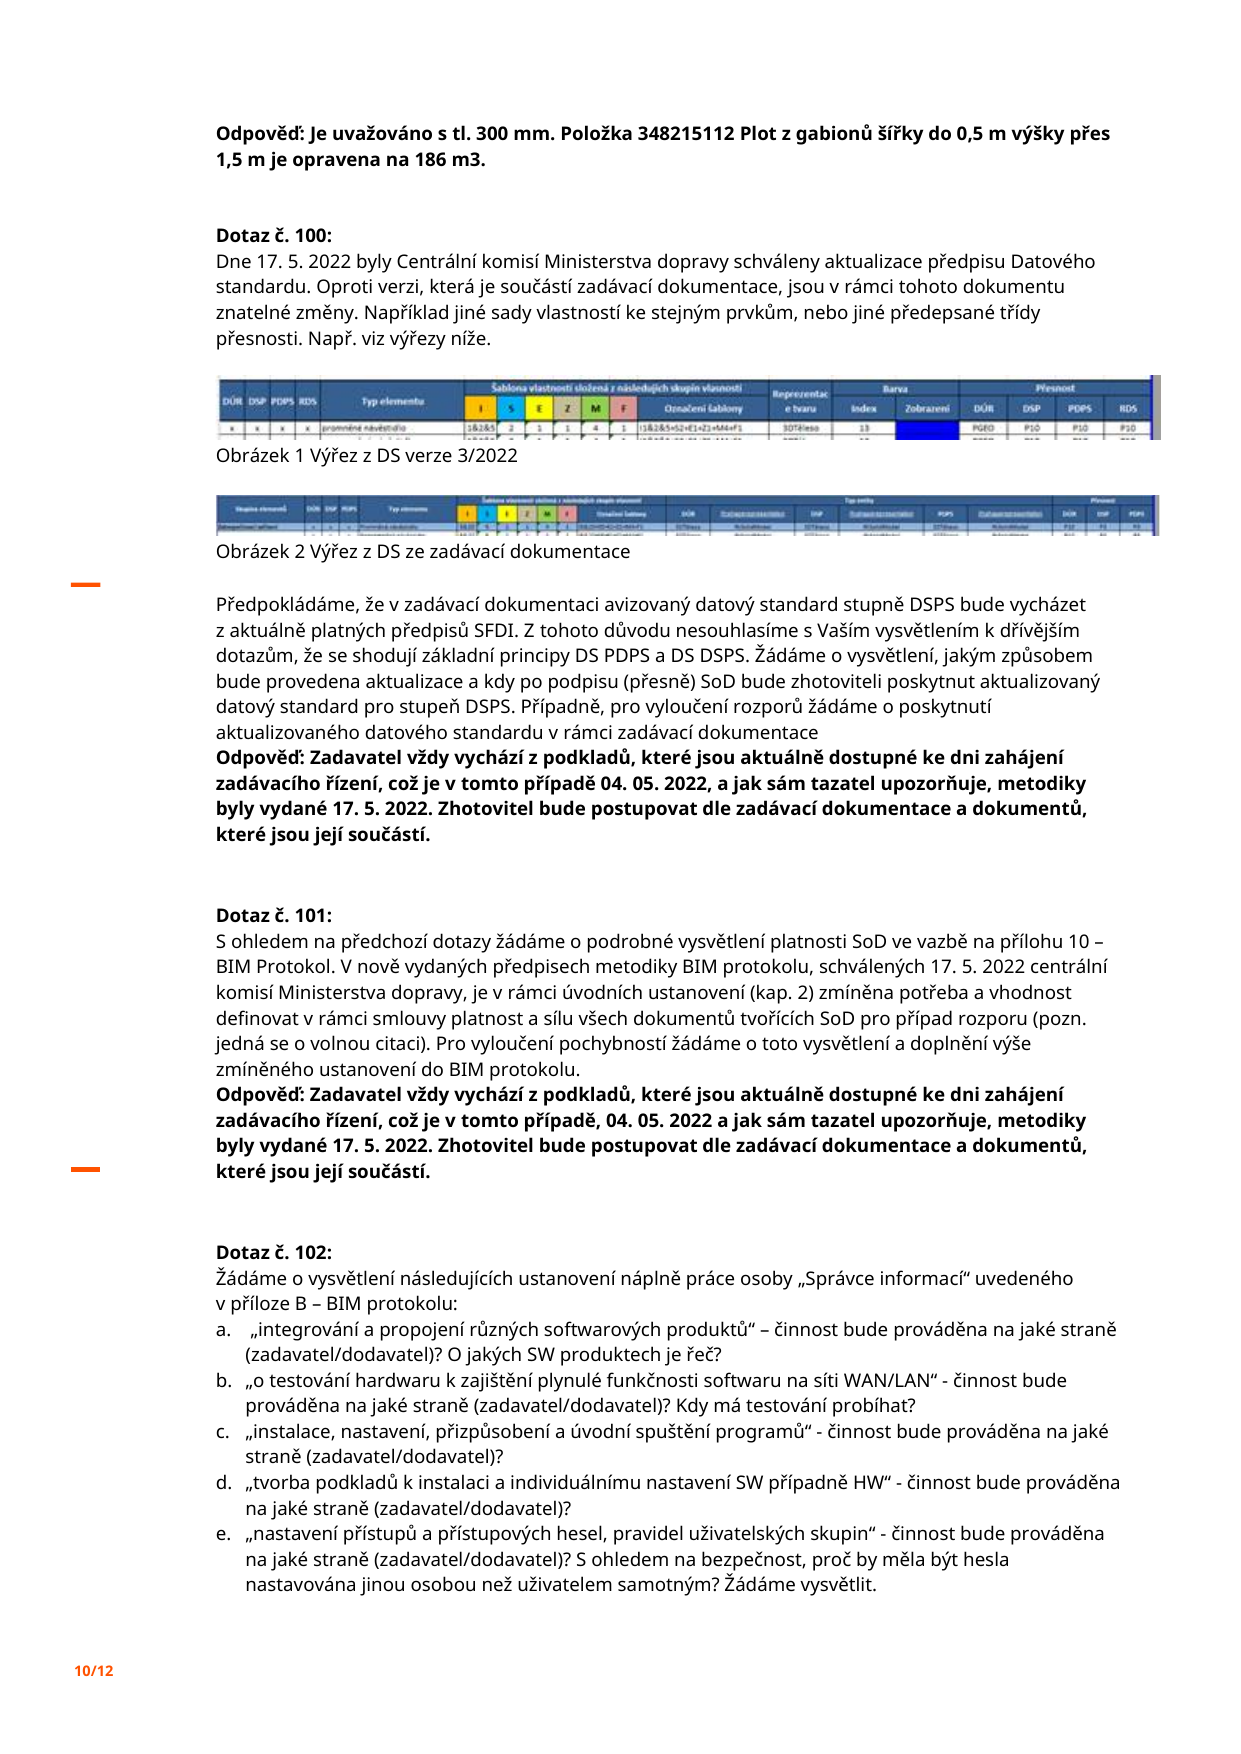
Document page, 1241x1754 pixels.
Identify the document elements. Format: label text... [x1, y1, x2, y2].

text Odpověď: Je uvažováno s tl. 300 mm. Položka 348215112 Plot z gabionů šířky do 0,5 m výšky přes 1,5 m je opravena na 186 m3. [216, 121, 1122, 172]
text Obrázek 1 Výřez z DS verze 3/2022 [216, 440, 1122, 468]
list „o testování hardwaru k zajištění plynulé funkčnosti softwaru na síti WAN/LAN“ - činnost bude prováděna na jaké straně (zadavatel/dodavatel)? Kdy má testování probíhat? [216, 1367, 1122, 1418]
text Obrázek 2 Výřez z DS ze zadávací dokumentace [216, 536, 1122, 564]
text Dne 17. 5. 2022 byly Centrální komisí Ministerstva dopravy schváleny aktualizace předpisu Datového standardu. Oproti verzi, která je součástí zadávací dokumentace, jsou v rámci tohoto dokumentu znatelné změny. Například jiné sady vlastností ke stejným prvkům, nebo jiné předepsané třídy přesnosti. Např. viz výřezy níže. [216, 248, 1122, 350]
picture [215, 375, 1161, 440]
list „nastavení přístupů a přístupových hesel, pravidel uživatelských skupin“ - činnost bude prováděna na jaké straně (zadavatel/dodavatel)? S ohledem na bezpečnost, proč by měla být hesla nastavována jinou osobou než uživatelem samotným? Žádáme vysvětlit. [216, 1520, 1122, 1597]
text Dotaz č. 101: [216, 903, 1122, 928]
list „instalace, nastavení, přizpůsobení a úvodní spuštění programů“ - činnost bude prováděna na jaké straně (zadavatel/dodavatel)? [216, 1418, 1122, 1469]
text S ohledem na předchozí dotazy žádáme o podrobné vysvětlení platnosti SoD ve vazbě na přílohu 10 – BIM Protokol. V nově vydaných předpisech metodiky BIM protokolu, schválených 17. 5. 2022 centrální komisí Ministerstva dopravy, je v rámci úvodních ustanovení (kap. 2) zmíněna potřeba a vhodnost definovat v rámci smlouvy platnost a sílu všech dokumentů tvořících SoD pro případ rozporu (pozn. jedná se o volnou citaci). Pro vyloučení pochybností žádáme o toto vysvětlení a doplnění výše zmíněného ustanovení do BIM protokolu. [216, 928, 1122, 1081]
list „integrování a propojení různých softwarových produktů“ – činnost bude prováděna na jaké straně (zadavatel/dodavatel)? O jakých SW produktech je řeč? [216, 1316, 1122, 1367]
text Dotaz č. 100: [216, 223, 1122, 248]
text Žádáme o vysvětlení následujících ustanovení náplně práce osoby „Správce informací“ uvedeného v příloze B – BIM protokolu: [216, 1265, 1122, 1316]
text Dotaz č. 102: [216, 1239, 1122, 1265]
text Odpověď: Zadavatel vždy vychází z podkladů, které jsou aktuálně dostupné ke dni zahájení zadávacího řízení, což je v tomto případě, 04. 05. 2022 a jak sám tazatel upozorňuje, metodiky byly vydané 17. 5. 2022. Zhotovitel bude postupovat dle zadávací dokumentace a dokumentů, které jsou její součástí. [216, 1081, 1122, 1183]
list „tvorba podkladů k instalaci a individuálnímu nastavení SW případně HW“ - činnost bude prováděna na jaké straně (zadavatel/dodavatel)? [216, 1469, 1122, 1520]
picture [215, 495, 1160, 536]
text Odpověď: Zadavatel vždy vychází z podkladů, které jsou aktuálně dostupné ke dni zahájení zadávacího řízení, což je v tomto případě 04. 05. 2022, a jak sám tazatel upozorňuje, metodiky byly vydané 17. 5. 2022. Zhotovitel bude postupovat dle zadávací dokumentace a dokumentů, které jsou její součástí. [216, 745, 1122, 847]
text Předpokládáme, že v zadávací dokumentaci avizovaný datový standard stupně DSPS bude vycházet z aktuálně platných předpisů SFDI. Z tohoto důvodu nesouhlasíme s Vaším vysvětlením k dřívějším dotazům, že se shodují základní principy DS PDPS a DS DSPS. Žádáme o vysvětlení, jakým způsobem bude provedena aktualizace a kdy po podpisu (přesně) SoD bude zhotoviteli poskytnut aktualizovaný datový standard pro stupeň DSPS. Případně, pro vyloučení rozporů žádáme o poskytnutí aktualizovaného datového standardu v rámci zadávací dokumentace [216, 592, 1122, 745]
